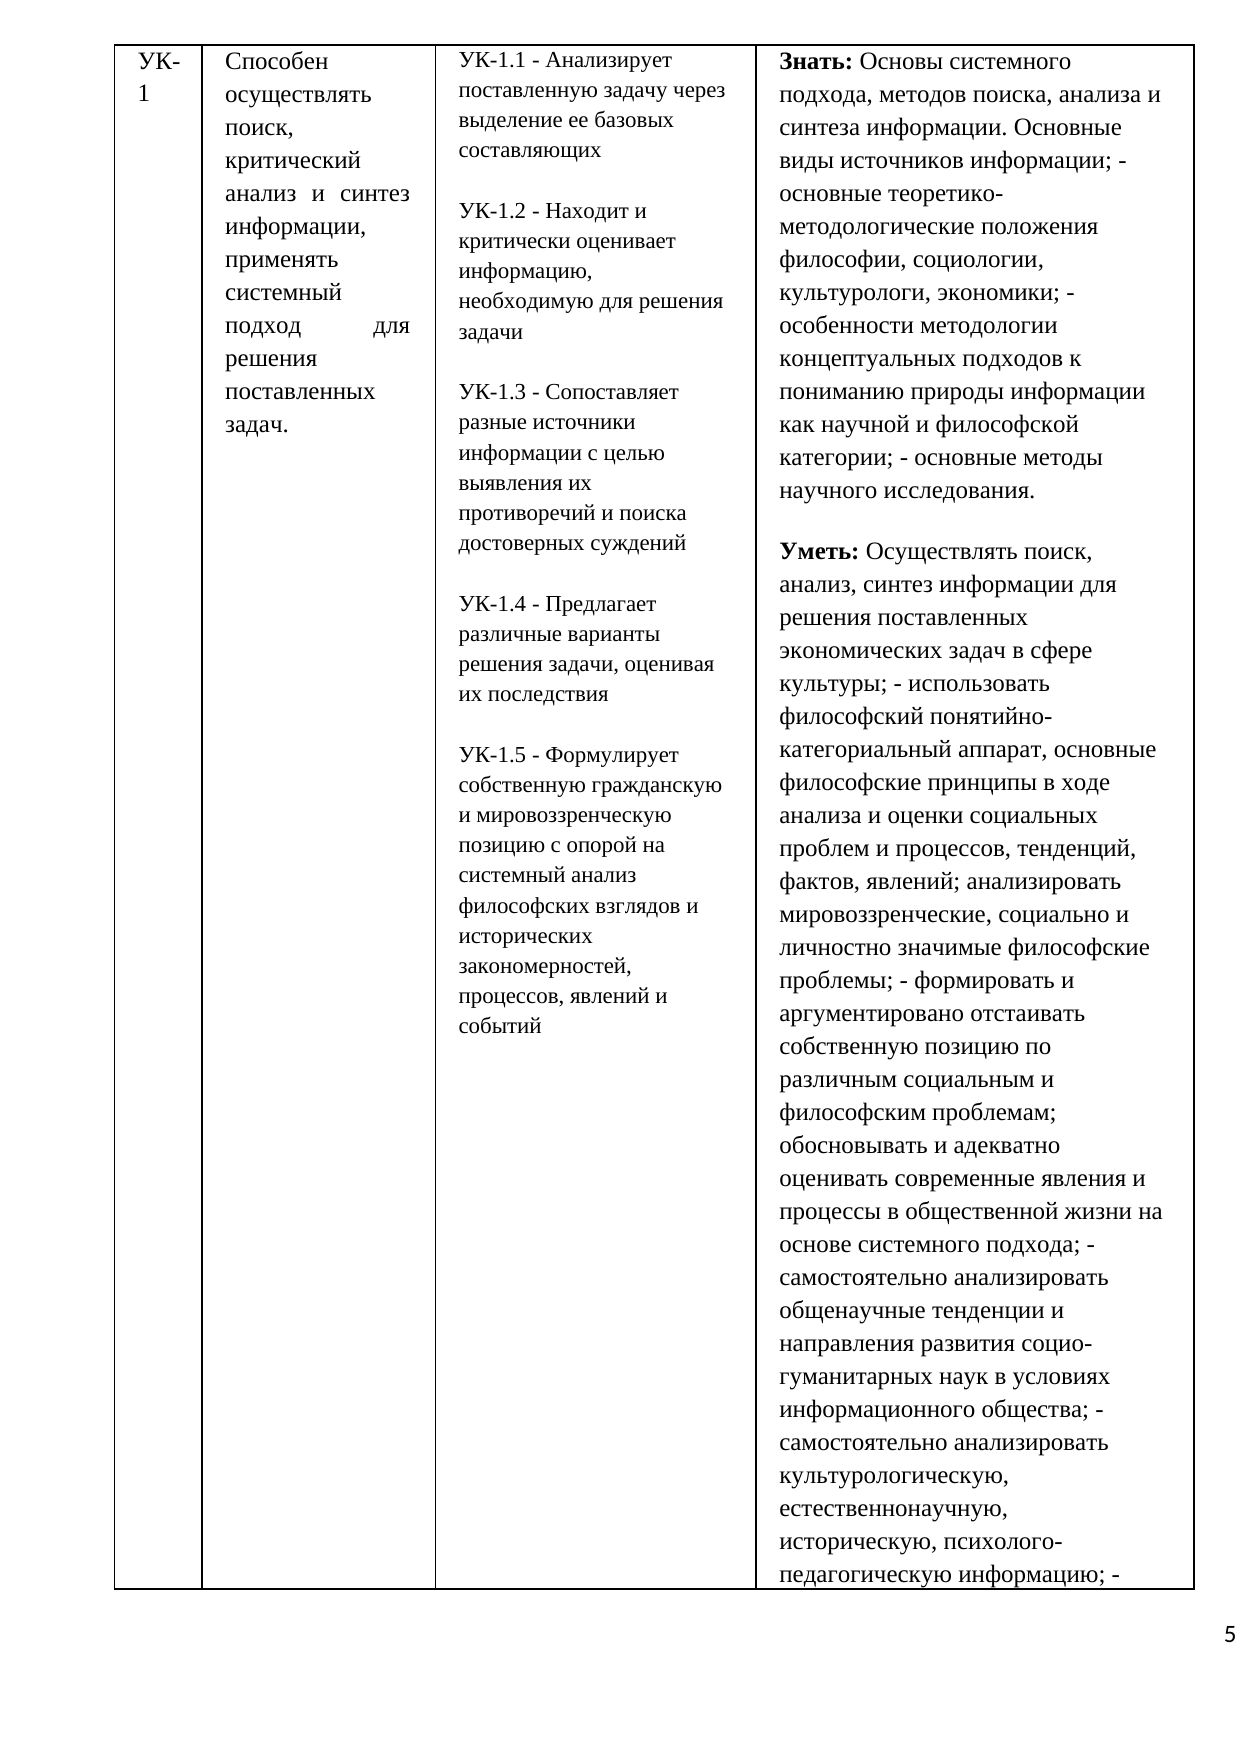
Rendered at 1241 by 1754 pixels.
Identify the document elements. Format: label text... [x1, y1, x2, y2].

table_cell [436, 46, 755, 1588]
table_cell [757, 46, 1193, 1588]
table_cell УК-1 [115, 46, 201, 1588]
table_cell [203, 46, 435, 1588]
